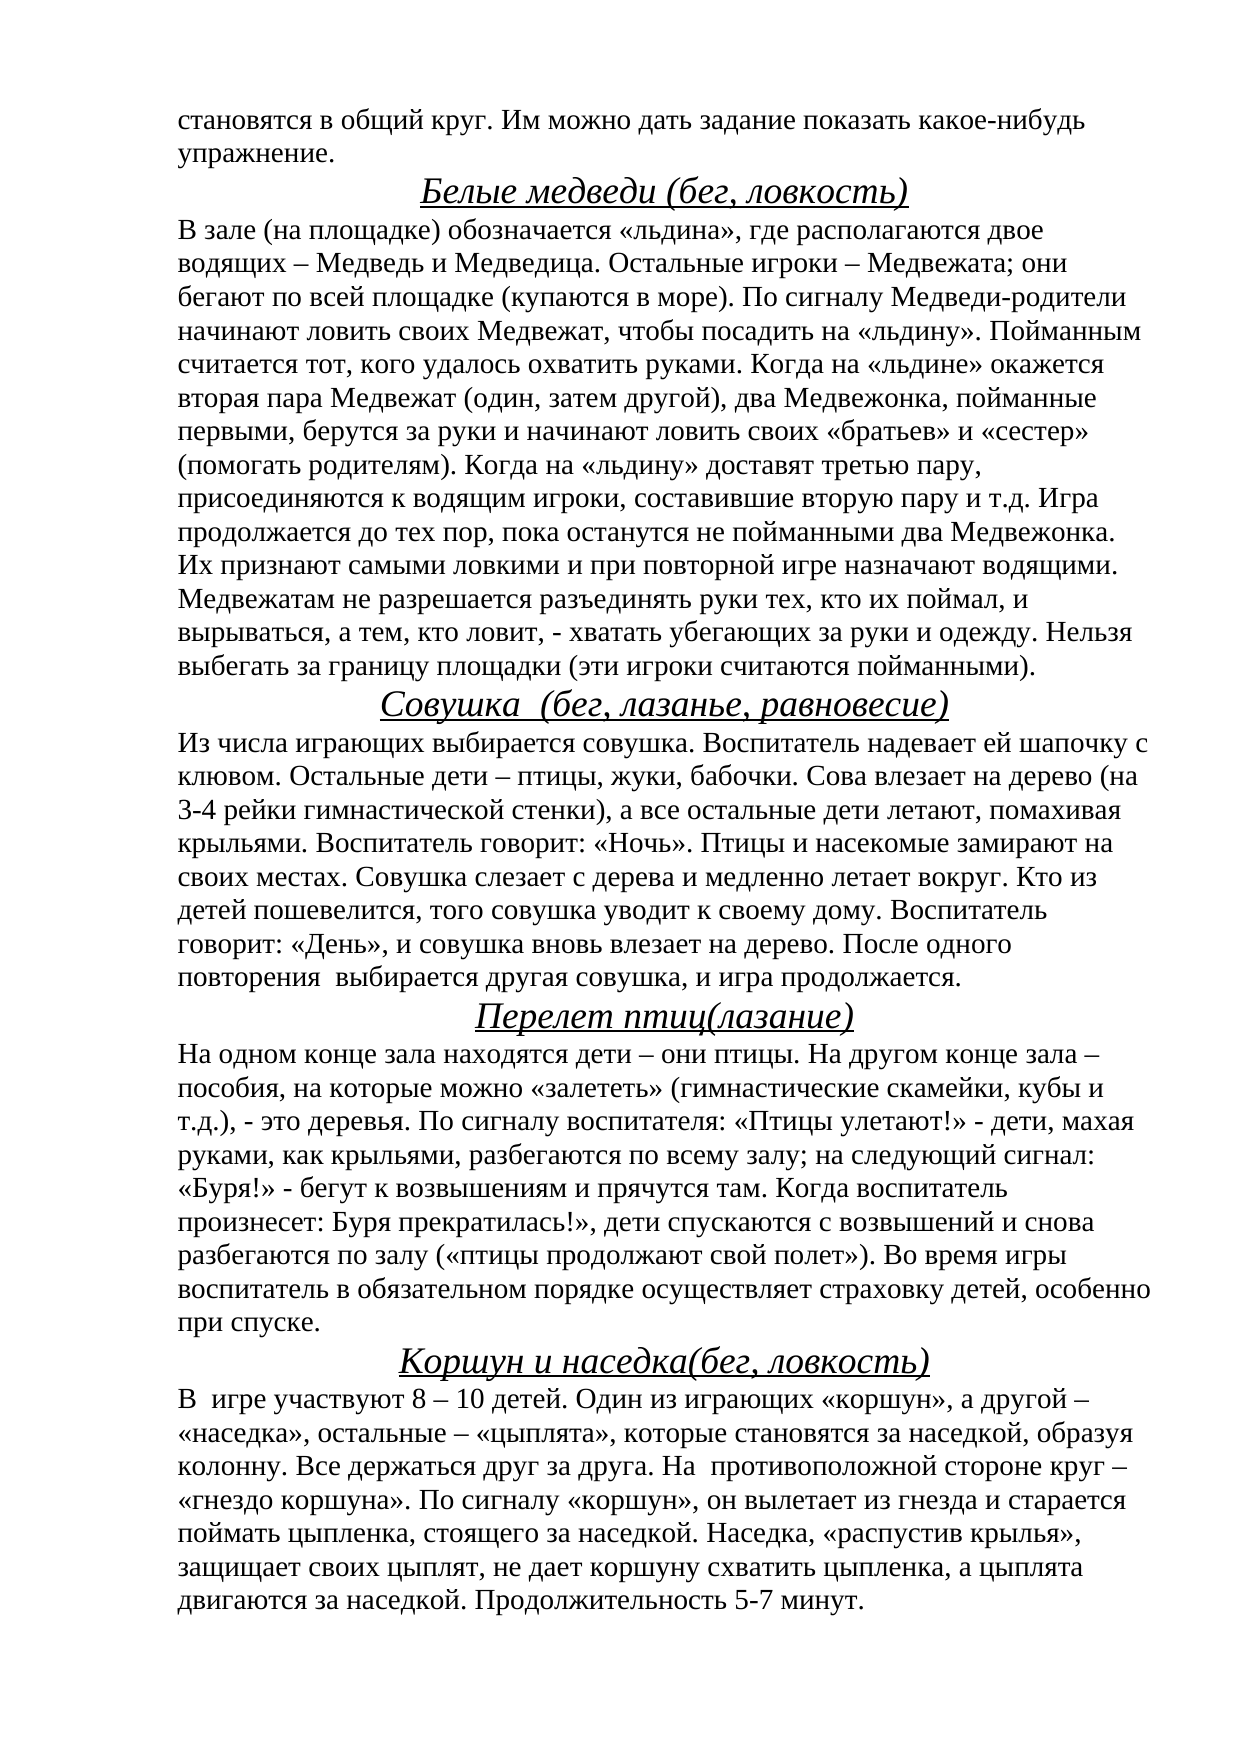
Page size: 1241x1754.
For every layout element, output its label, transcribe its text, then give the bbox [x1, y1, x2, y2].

text В игре участвуют 8 – 10 детей. Один из играющих «коршун», а другой – «наседка», остальные – «цыплята», которые становятся за наседкой, образуя колонну. Все держаться друг за друга. На противоположной стороне круг – «гнездо коршуна». По сигналу «коршун», он вылетает из гнезда и старается поймать цыпленка, стоящего за наседкой. Наседка, «распустив крылья», защищает своих цыплят, не дает коршуну схватить цыпленка, а цыплята двигаются за наседкой. Продолжительность 5-7 минут. [177, 1381, 1152, 1616]
text Из числа играющих выбирается совушка. Воспитатель надевает ей шапочку с клювом. Остальные дети – птицы, жуки, бабочки. Сова влезает на дерево (на 3-4 рейки гимнастической стенки), а все остальные дети летают, помахивая крыльями. Воспитатель говорит: «Ночь». Птицы и насекомые замирают на своих местах. Совушка слезает с дерева и медленно летает вокруг. Кто из детей пошевелится, того совушка уводит к своему дому. Воспитатель говорит: «День», и совушка вновь влезает на дерево. После одного повторения выбирается другая совушка, и игра продолжается. [177, 725, 1152, 993]
text Коршун и наседка(бег, ловкость) [177, 1338, 1152, 1381]
text Белые медведи (бег, ловкость) [177, 169, 1152, 212]
text В зале (на площадке) обозначается «льдина», где располагаются двое водящих – Медведь и Медведица. Остальные игроки – Медвежата; они бегают по всей площадке (купаются в море). По сигналу Медведи-родители начинают ловить своих Медвежат, чтобы посадить на «льдину». Пойманным считается тот, кого удалось охватить руками. Когда на «льдине» окажется вторая пара Медвежат (один, затем другой), два Медвежонка, пойманные первыми, берутся за руки и начинают ловить своих «братьев» и «сестер» (помогать родителям). Когда на «льдину» доставят третью пару, присоединяются к водящим игроки, составившие вторую пару и т.д. Игра продолжается до тех пор, пока останутся не пойманными два Медвежонка. Их признают самыми ловкими и при повторной игре назначают водящими. Медвежатам не разрешается разъединять руки тех, кто их поймал, и вырываться, а тем, кто ловит, - хватать убегающих за руки и одежду. Нельзя выбегать за границу площадки (эти игроки считаются пойманными). [177, 212, 1152, 682]
text Перелет птиц(лазание) [177, 993, 1152, 1036]
text На одном конце зала находятся дети – они птицы. На другом конце зала – пособия, на которые можно «залететь» (гимнастические скамейки, кубы и т.д.), - это деревья. По сигналу воспитателя: «Птицы улетают!» - дети, махая руками, как крыльями, разбегаются по всему залу; на следующий сигнал: «Буря!» - бегут к возвышениям и прячутся там. Когда воспитатель произнесет: Буря прекратилась!», дети спускаются с возвышений и снова разбегаются по залу («птицы продолжают свой полет»). Во время игры воспитатель в обязательном порядке осуществляет страховку детей, особенно при спуске. [177, 1036, 1152, 1338]
text Совушка (бег, лазанье, равновесие) [177, 682, 1152, 725]
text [177, 102, 1152, 169]
